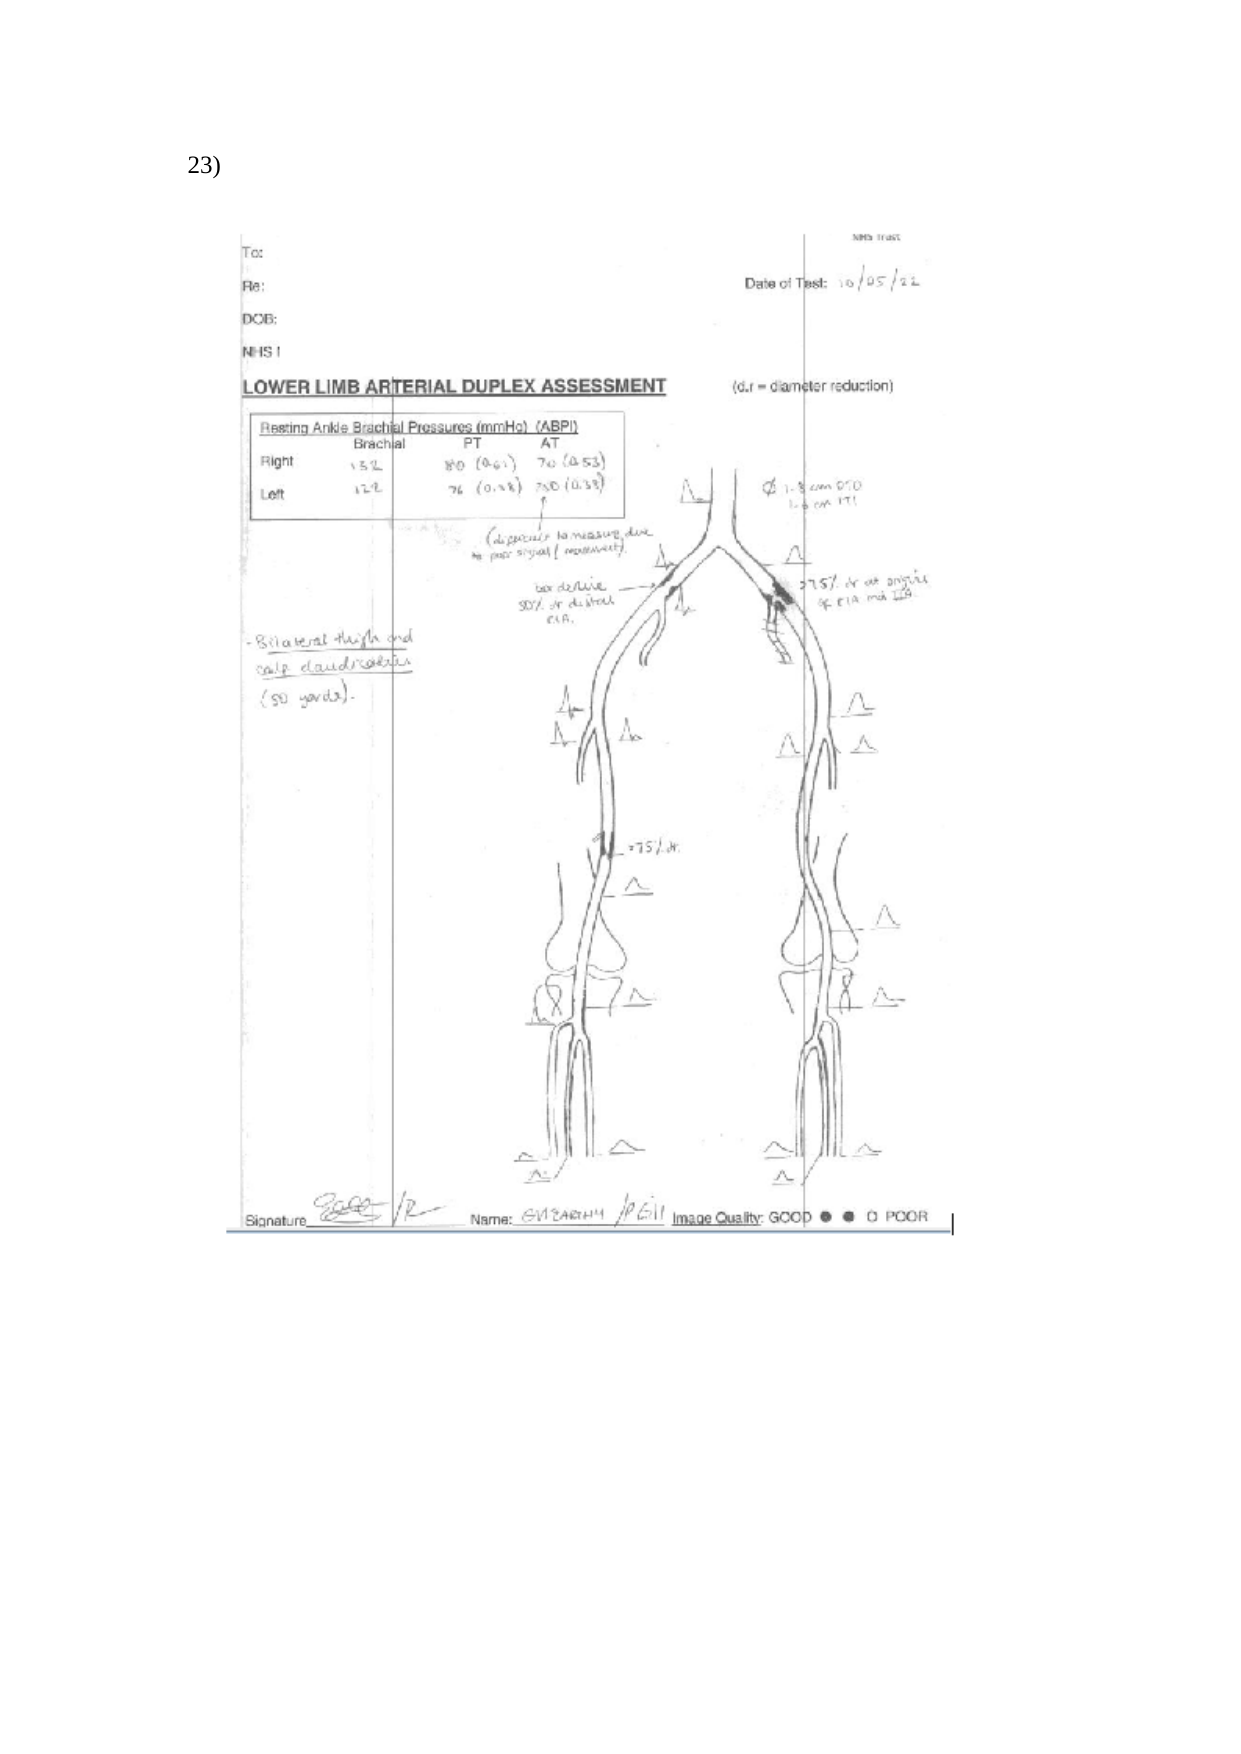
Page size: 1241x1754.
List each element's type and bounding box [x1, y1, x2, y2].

picture [225, 225, 982, 1248]
